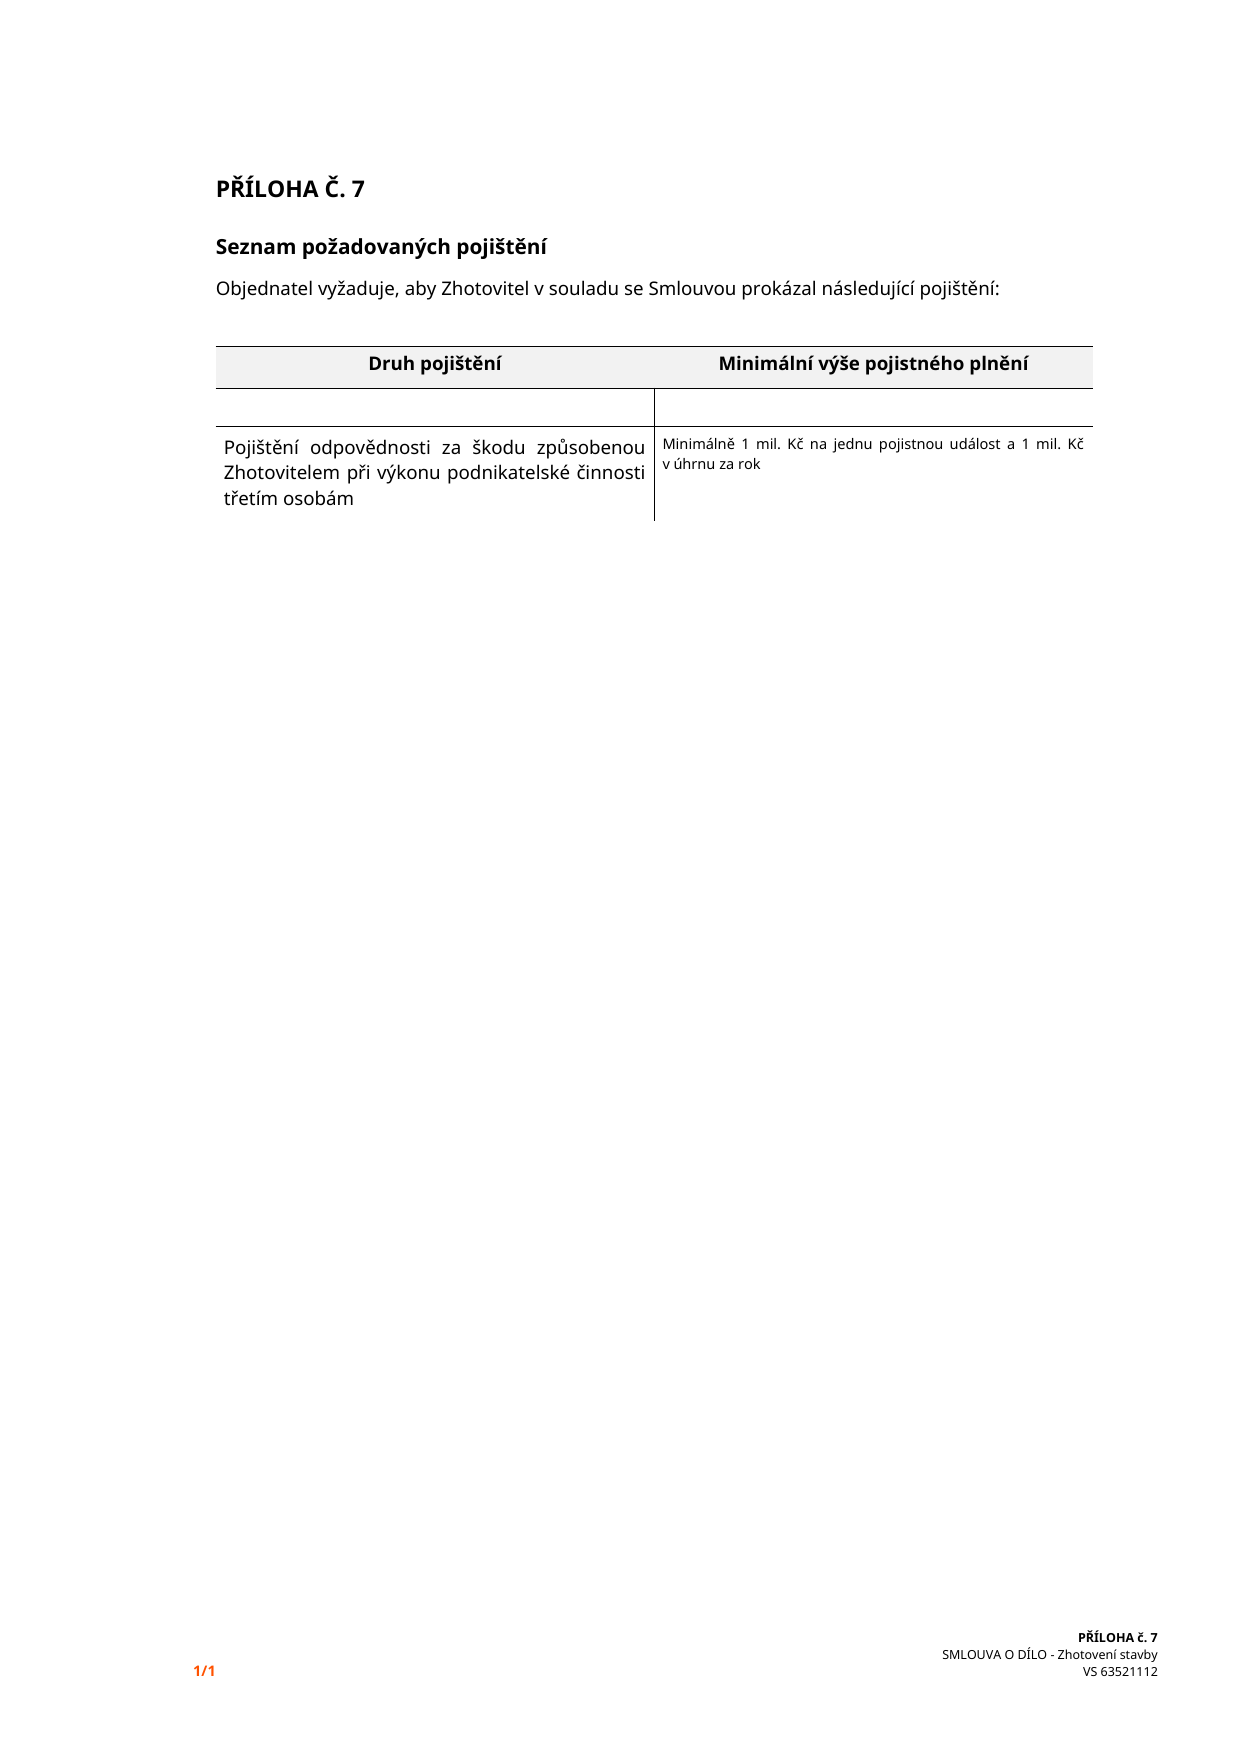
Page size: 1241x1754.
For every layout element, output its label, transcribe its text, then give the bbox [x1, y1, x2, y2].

table_header Minimální výše pojistného plnění [654, 347, 1093, 388]
text Objednatel vyžaduje, aby Zhotovitel v souladu se Smlouvou prokázal následující pojištění: [216, 276, 1093, 301]
table_header Druh pojištění [216, 347, 654, 388]
table_cell [216, 389, 654, 426]
table_cell Minimálně 1 mil. Kč na jednu pojistnou událost a 1 mil. Kč v úhrnu za rok [655, 427, 1093, 521]
table_cell Pojištění odpovědnosti za škodu způsobenou Zhotovitelem při výkonu podnikatelské činnosti třetím osobám [216, 427, 654, 521]
table_cell [655, 389, 1093, 426]
text Příloha č. 7 [216, 172, 1093, 204]
text Seznam požadovaných pojištění [216, 232, 1093, 260]
